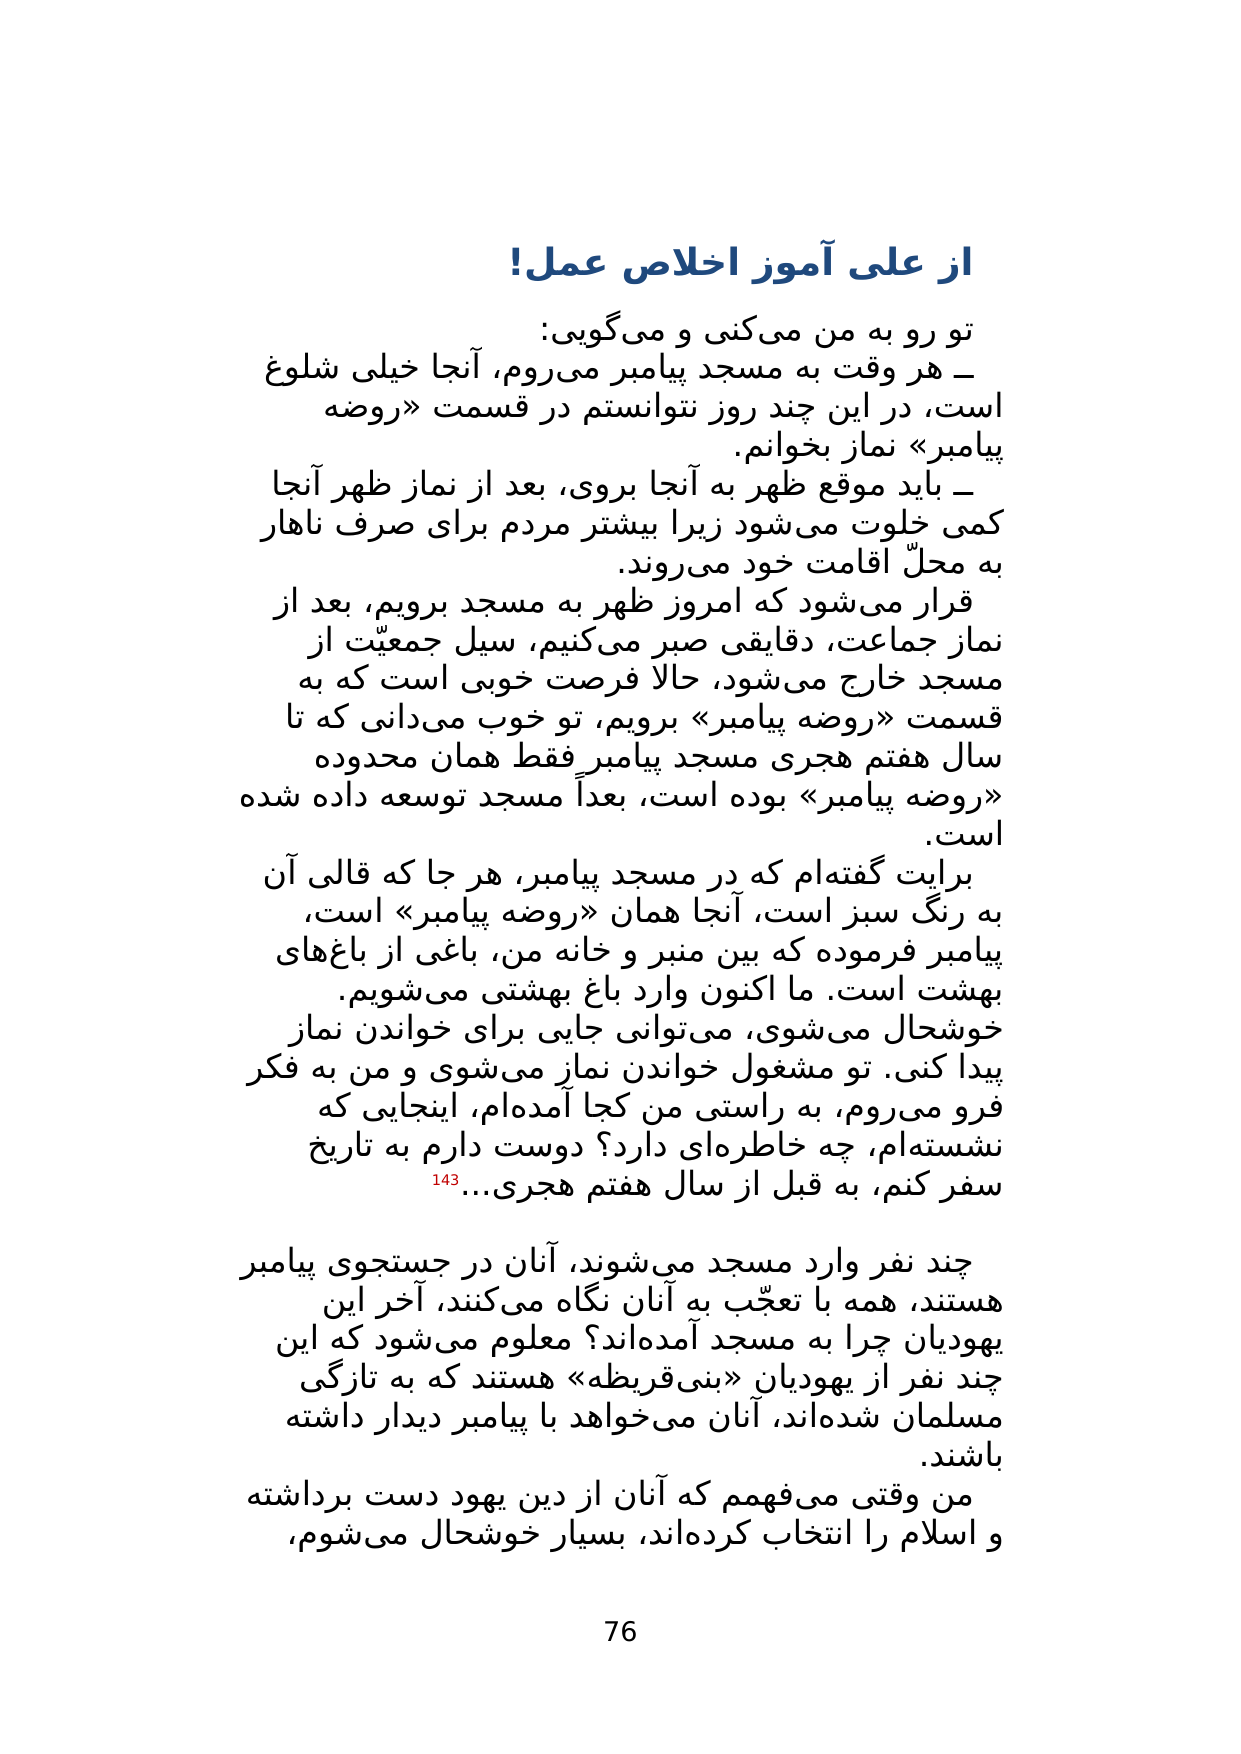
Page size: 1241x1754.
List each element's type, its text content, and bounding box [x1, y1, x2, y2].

text قرار می‌شود که امروز ظهر به مسجد برویم، بعد از نماز جماعت، دقایقی صبر می‌کنیم، سیل جمعیّت از مسجد خارج می‌شود، حالا فرصت خوبی است که به قسمت «روضه پیامبر» برویم، تو خوب می‌دانی که تا سال هفتم هجری مسجد پیامبر فقط همان محدوده «روضه پیامبر» بوده است، بعداً مسجد توسعه داده شده است. [236, 581, 1004, 853]
subtitle از علی آموز اخلاص عمل! [236, 241, 1004, 284]
text برایت گفته‌ام که در مسجد پیامبر، هر جا که قالی آن به رنگ سبز است، آنجا همان «روضه پیامبر» است، پیامبر فرموده که بین منبر و خانه من، باغی از باغ‌های بهشت است. ما اکنون وارد باغ بهشتی می‌شویم. خوشحال می‌شوی، می‌توانی جایی برای خواندن نماز پیدا کنی. تو مشغول خواندن نماز می‌شوی و من به فکر فرو می‌روم، به راستی من کجا آمده‌ام، اینجایی که نشسته‌ام، چه خاطره‌ای دارد؟ دوست دارم به تاریخ سفر کنم، به قبل از سال هفتم هجری...143 [236, 853, 1004, 1203]
text ــ باید موقع ظهر به آنجا بروی، بعد از نماز ظهر آنجا کمی خلوت می‌شود زیرا بیشتر مردم برای صرف ناهار به محلّ اقامت خود می‌روند. [236, 464, 1004, 581]
text تو رو به من می‌کنی و می‌گویی: [236, 309, 1004, 348]
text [236, 1474, 1004, 1552]
text ــ هر وقت به مسجد پیامبر می‌روم، آنجا خیلی شلوغ است، در این چند روز نتوانستم در قسمت «روضه پیامبر» نماز بخوانم. [236, 348, 1004, 464]
text چند نفر وارد مسجد می‌شوند، آنان در جستجوی پیامبر هستند، همه با تعجّب به آنان نگاه می‌کنند، آخر این یهودیان چرا به مسجد آمده‌اند؟ معلوم می‌شود که این چند نفر از یهودیان «بنی‌قریظه» هستند که به تازگی مسلمان شده‌اند، آنان می‌خواهد با پیامبر دیدار داشته باشند. [236, 1241, 1004, 1474]
